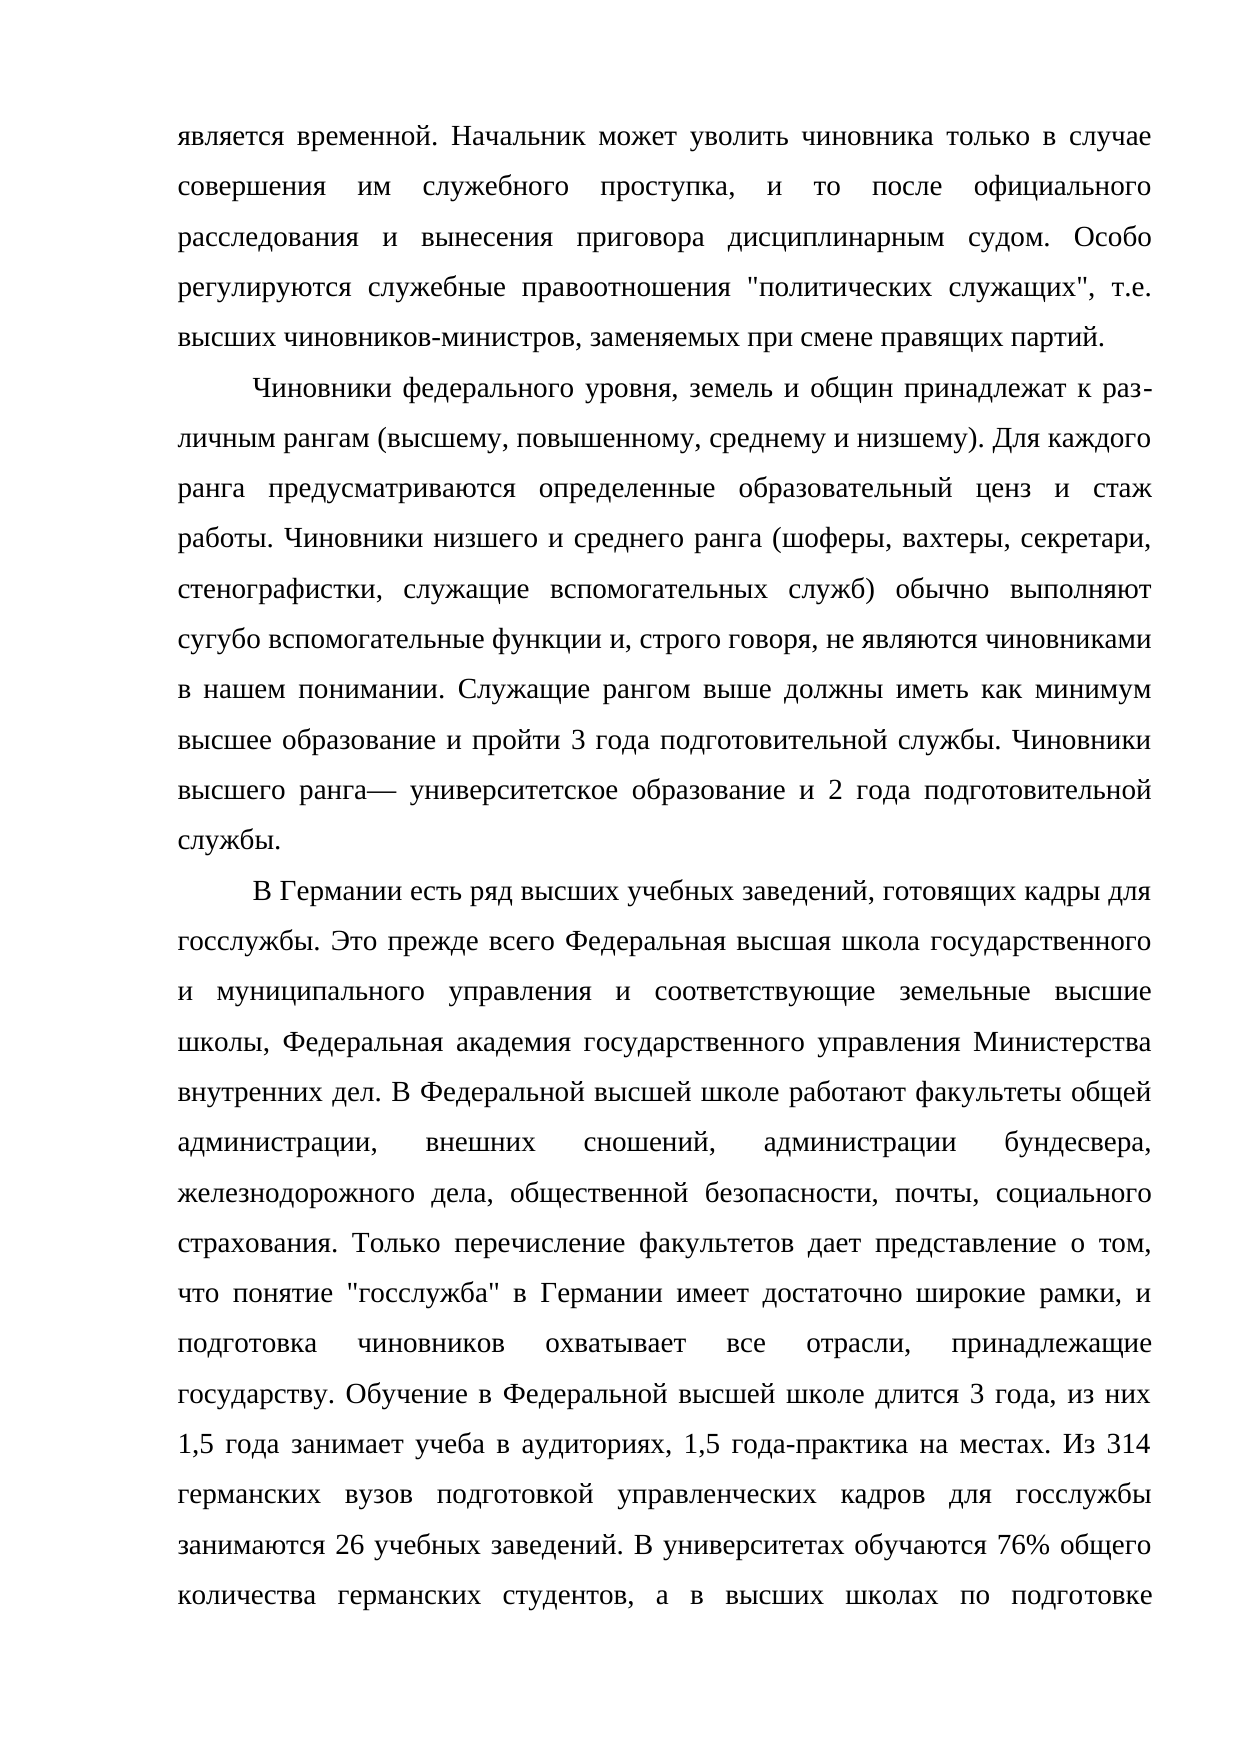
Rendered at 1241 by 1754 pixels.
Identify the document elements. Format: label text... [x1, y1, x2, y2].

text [177, 118, 1152, 353]
text Чиновники федерального уровня, земель и общин принадлежат к различным рангам (высшему, повышенному, среднему и низшему). Для каждого ранга предусматриваются определенные образовательный ценз и стаж работы. Чиновники низшего и среднего ранга (шоферы, вахтеры, секретари, стенографистки, служащие вспомогательных служб) обычно выполняют сугубо вспомогательные функции и, строго говоря, не являются чиновниками в нашем понимании. Служащие рангом выше должны иметь как минимум высшее образование и пройти 3 года подготовительной службы. Чиновники высшего ранга— университетское образование и 2 года подготовительной службы. [177, 370, 1152, 856]
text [177, 873, 1152, 1611]
